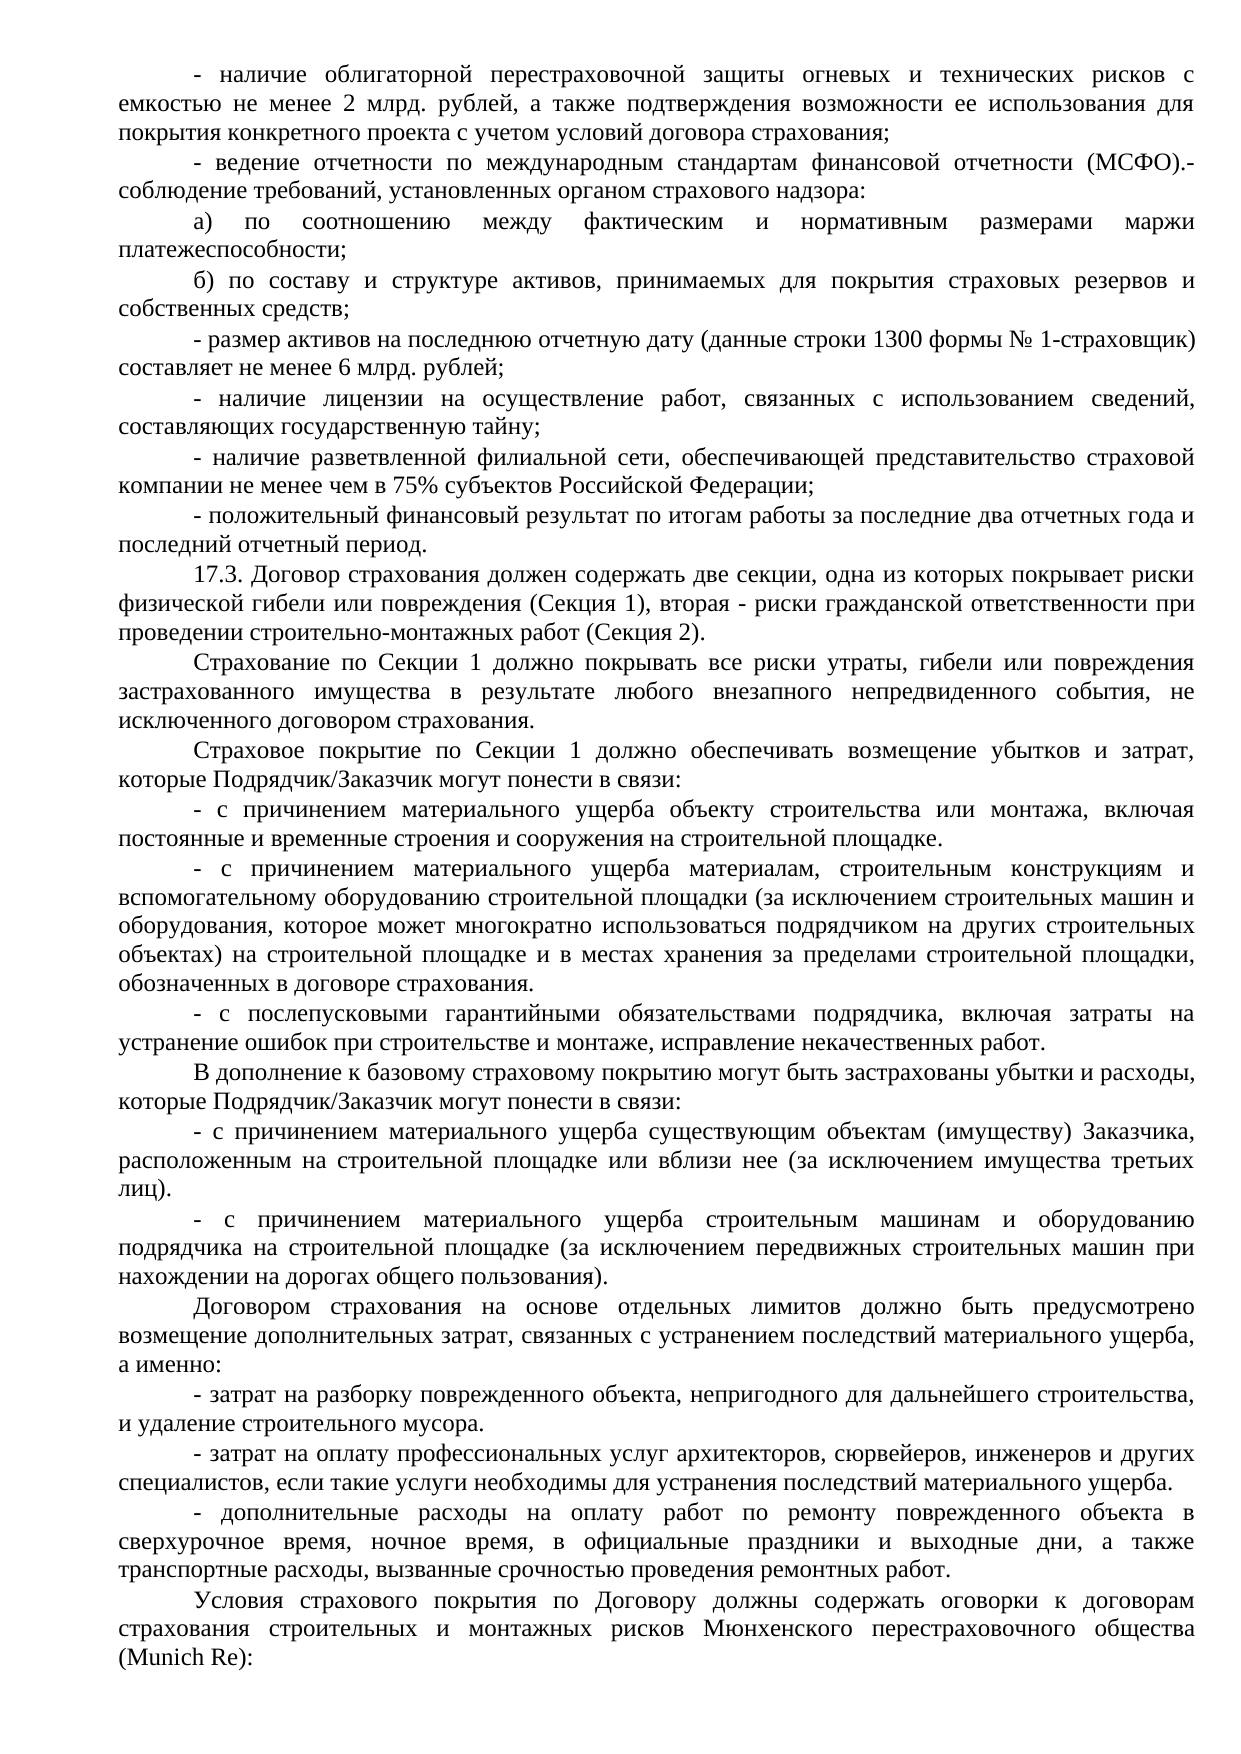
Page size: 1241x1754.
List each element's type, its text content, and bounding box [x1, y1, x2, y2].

text В дополнение к базовому страховому покрытию могут быть застрахованы убытки и расходы, которые Подрядчик/Заказчик могут понести в связи: [118, 1057, 1196, 1114]
text - с причинением материального ущерба существующим объектам (имуществу) Заказчика, расположенным на строительной площадке или вблизи нее (за исключением имущества третьих лиц). [118, 1116, 1196, 1202]
text - с послепусковыми гарантийными обязательствами подрядчика, включая затраты на устранение ошибок при строительстве и монтаже, исправление некачественных работ. [118, 998, 1196, 1056]
text Договором страхования на основе отдельных лимитов должно быть предусмотрено возмещение дополнительных затрат, связанных с устранением последствий материального ущерба, а именно: [118, 1291, 1196, 1378]
text Страхование по Секции 1 должно покрывать все риски утраты, гибели или повреждения застрахованного имущества в результате любого внезапного непредвиденного события, не исключенного договором страхования. [118, 647, 1196, 733]
text б) по составу и структуре активов, принимаемых для покрытия страховых резервов и собственных средств; [118, 265, 1196, 322]
text Страховое покрытие по Секции 1 должно обеспечивать возмещение убытков и затрат, которые Подрядчик/Заказчик могут понести в связи: [118, 735, 1196, 792]
text а) по соотношению между фактическим и нормативным размерами маржи платежеспособности; [118, 206, 1196, 263]
text Условия страхового покрытия по Договору должны содержать оговорки к договорам страхования строительных и монтажных рисков Мюнхенского перестраховочного общества (Munich Re): [118, 1585, 1196, 1671]
text - размер активов на последнюю отчетную дату (данные строки 1300 формы № 1-страховщик) составляет не менее 6 млрд. рублей; [118, 324, 1196, 381]
text - с причинением материального ущерба строительным машинам и оборудованию подрядчика на строительной площадке (за исключением передвижных строительных машин при нахождении на дорогах общего пользования). [118, 1204, 1196, 1290]
text - с причинением материального ущерба объекту строительства или монтажа, включая постоянные и временные строения и сооружения на строительной площадке. [118, 794, 1196, 851]
text - положительный финансовый результат по итогам работы за последние два отчетных года и последний отчетный период. [118, 501, 1196, 558]
text - с причинением материального ущерба материалам, строительным конструкциям и вспомогательному оборудованию строительной площадки (за исключением строительных машин и оборудования, которое может многократно использоваться подрядчиком на других строительных объектах) на строительной площадке и в местах хранения за пределами строительной площадки, обозначенных в договоре страхования. [118, 853, 1196, 997]
text - затрат на разборку поврежденного объекта, непригодного для дальнейшего строительства, и удаление строительного мусора. [118, 1379, 1196, 1437]
text - затрат на оплату профессиональных услуг архитекторов, сюрвейеров, инженеров и других специалистов, если такие услуги необходимы для устранения последствий материального ущерба. [118, 1438, 1196, 1496]
text - дополнительные расходы на оплату работ по ремонту поврежденного объекта в сверхурочное время, ночное время, в официальные праздники и выходные дни, а также транспортные расходы, вызванные срочностью проведения ремонтных работ. [118, 1497, 1196, 1583]
text - наличие разветвленной филиальной сети, обеспечивающей представительство страховой компании не менее чем в 75% субъектов Российской Федерации; [118, 442, 1196, 499]
text - наличие лицензии на осуществление работ, связанных с использованием сведений, составляющих государственную тайну; [118, 383, 1196, 440]
text - наличие облигаторной перестраховочной защиты огневых и технических рисков с емкостью не менее 2 млрд. рублей, а также подтверждения возможности ее использования для покрытия конкретного проекта с учетом условий договора страхования; [118, 59, 1196, 145]
text 17.3. Договор страхования должен содержать две секции, одна из которых покрывает риски физической гибели или повреждения (Секция 1), вторая - риски гражданской ответственности при проведении строительно-монтажных работ (Секция 2). [118, 559, 1196, 646]
text - ведение отчетности по международным стандартам финансовой отчетности (МСФО).- соблюдение требований, установленных органом страхового надзора: [118, 147, 1196, 204]
